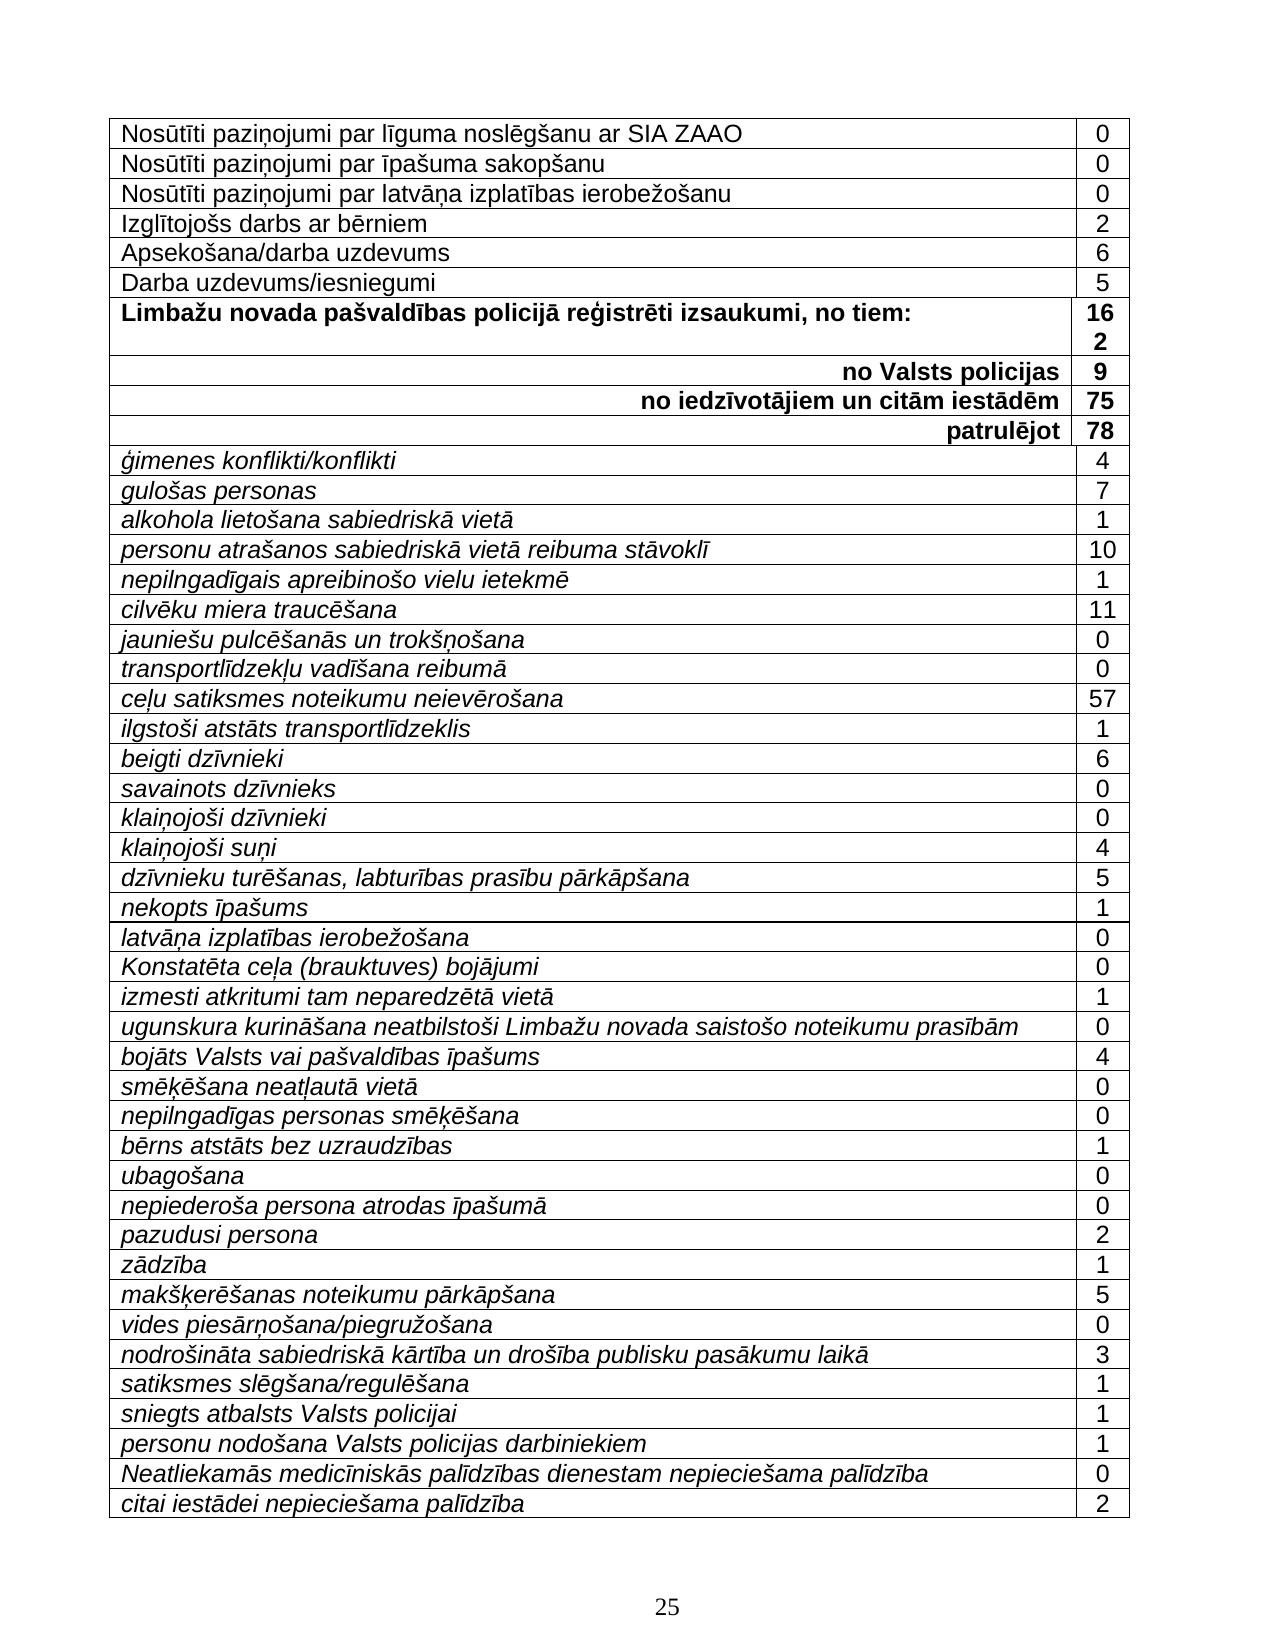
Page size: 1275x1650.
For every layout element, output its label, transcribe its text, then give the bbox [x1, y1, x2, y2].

table_cell klaiņojoši dzīvnieki [110, 803, 1076, 832]
table_cell 1 [1077, 565, 1129, 594]
table_cell ceļu satiksmes noteikumu neievērošana [110, 684, 1076, 713]
table_cell 0 [1077, 149, 1129, 178]
table_cell vides piesārņošana/piegružošana [110, 1310, 1076, 1338]
table_cell 1 [1077, 505, 1129, 534]
table_cell 1 [1077, 1131, 1129, 1160]
table_cell cilvēku miera traucēšana [110, 595, 1076, 623]
table_cell alkohola lietošana sabiedriskā vietā [110, 505, 1076, 534]
table_cell personu nodošana Valsts policijas darbiniekiem [110, 1429, 1076, 1458]
table_cell 4 [1077, 833, 1129, 862]
table_cell savainots dzīvnieks [110, 774, 1076, 802]
table_cell nodrošināta sabiedriskā kārtība un drošība publisku pasākumu laikā [110, 1340, 1076, 1368]
table_cell 1 [1077, 1399, 1129, 1428]
table_cell 4 [1077, 1042, 1129, 1070]
table_cell 75 [1072, 386, 1129, 415]
table_cell Darba uzdevums/iesniegumi [110, 268, 1076, 297]
table_cell makšķerēšanas noteikumu pārkāpšana [110, 1280, 1076, 1309]
table_cell bojāts Valsts vai pašvaldības īpašums [110, 1042, 1076, 1070]
table_cell 0 [1077, 1101, 1129, 1130]
table_cell 4 [1077, 446, 1129, 474]
table_cell nepilngadīgais apreibinošo vielu ietekmē [110, 565, 1076, 594]
table_cell 0 [1077, 952, 1129, 981]
table_cell klaiņojoši suņi [110, 833, 1076, 862]
table_cell 6 [1077, 744, 1129, 772]
table_cell 0 [1077, 1459, 1129, 1487]
table_cell 5 [1077, 268, 1129, 297]
table_cell no iedzīvotājiem un citām iestādēm [110, 386, 1071, 415]
table_cell 1 [1077, 982, 1129, 1011]
table_cell 0 [1077, 1161, 1129, 1189]
table_cell 3 [1077, 1340, 1129, 1368]
table_cell 5 [1077, 1280, 1129, 1309]
table_cell Konstatēta ceļa (brauktuves) bojājumi [110, 952, 1076, 981]
table_cell 2 [1077, 1220, 1129, 1249]
table_cell 1 [1077, 893, 1129, 921]
table_cell izmesti atkritumi tam neparedzētā vietā [110, 982, 1076, 1011]
table_cell gulošas personas [110, 476, 1076, 504]
table_cell 0 [1077, 119, 1129, 148]
table_cell satiksmes slēgšana/regulēšana [110, 1369, 1076, 1398]
table_cell smēķēšana neatļautā vietā [110, 1071, 1076, 1100]
table_cell no Valsts policijas [110, 356, 1071, 385]
table_cell beigti dzīvnieki [110, 744, 1076, 772]
table_cell 57 [1077, 684, 1129, 713]
table_cell Neatliekamās medicīniskās palīdzības dienestam nepieciešama palīdzība [110, 1459, 1076, 1487]
table_cell 78 [1072, 416, 1129, 445]
table_cell 1 [1077, 714, 1129, 743]
table_cell 6 [1077, 238, 1129, 267]
table_cell nekopts īpašums [110, 893, 1076, 921]
table_cell personu atrašanos sabiedriskā vietā reibuma stāvoklī [110, 535, 1076, 564]
table_cell 7 [1077, 476, 1129, 504]
table_cell 0 [1077, 1012, 1129, 1041]
table_cell bērns atstāts bez uzraudzības [110, 1131, 1076, 1160]
table_cell citai iestādei nepieciešama palīdzība [110, 1489, 1076, 1517]
table_cell 11 [1077, 595, 1129, 623]
table_cell Limbažu novada pašvaldības policijā reģistrēti izsaukumi, no tiem: [110, 298, 1071, 355]
table_cell jauniešu pulcēšanās un trokšņošana [110, 625, 1076, 653]
table_cell 1 [1077, 1369, 1129, 1398]
table_cell Nosūtīti paziņojumi par latvāņa izplatības ierobežošanu [110, 179, 1076, 207]
table_cell 0 [1077, 625, 1129, 653]
table_cell 0 [1077, 1310, 1129, 1338]
table_cell transportlīdzekļu vadīšana reibumā [110, 654, 1076, 683]
table_cell nepiederoša persona atrodas īpašumā [110, 1191, 1076, 1219]
table_cell nepilngadīgas personas smēķēšana [110, 1101, 1076, 1130]
table_cell dzīvnieku turēšanas, labturības prasību pārkāpšana [110, 863, 1076, 892]
table_cell 1 [1077, 1250, 1129, 1279]
table_cell ilgstoši atstāts transportlīdzeklis [110, 714, 1076, 743]
table_cell 9 [1072, 356, 1129, 385]
table_cell 0 [1077, 654, 1129, 683]
table_cell zādzība [110, 1250, 1076, 1279]
table_cell 162 [1072, 298, 1129, 355]
table_cell Apsekošana/darba uzdevums [110, 238, 1076, 267]
table_cell latvāņa izplatības ierobežošana [110, 923, 1076, 951]
table_cell Nosūtīti paziņojumi par līguma noslēgšanu ar SIA ZAAO [110, 119, 1076, 148]
table_cell pazudusi persona [110, 1220, 1076, 1249]
table_cell 1 [1077, 1429, 1129, 1458]
table_cell Izglītojošs darbs ar bērniem [110, 209, 1076, 237]
table_cell patrulējot [110, 416, 1071, 445]
table_cell 2 [1077, 209, 1129, 237]
table_cell ugunskura kurināšana neatbilstoši Limbažu novada saistošo noteikumu prasībām [110, 1012, 1076, 1041]
table_cell 0 [1077, 1191, 1129, 1219]
table_cell 10 [1077, 535, 1129, 564]
table_cell 5 [1077, 863, 1129, 892]
table_cell 2 [1077, 1489, 1129, 1517]
table_cell 0 [1077, 923, 1129, 951]
table_cell ģimenes konflikti/konflikti [110, 446, 1076, 474]
table_cell 0 [1077, 179, 1129, 207]
table_cell 0 [1077, 803, 1129, 832]
table_cell 0 [1077, 774, 1129, 802]
table_cell ubagošana [110, 1161, 1076, 1189]
table_cell sniegts atbalsts Valsts policijai [110, 1399, 1076, 1428]
table_cell Nosūtīti paziņojumi par īpašuma sakopšanu [110, 149, 1076, 178]
table_cell 0 [1077, 1071, 1129, 1100]
